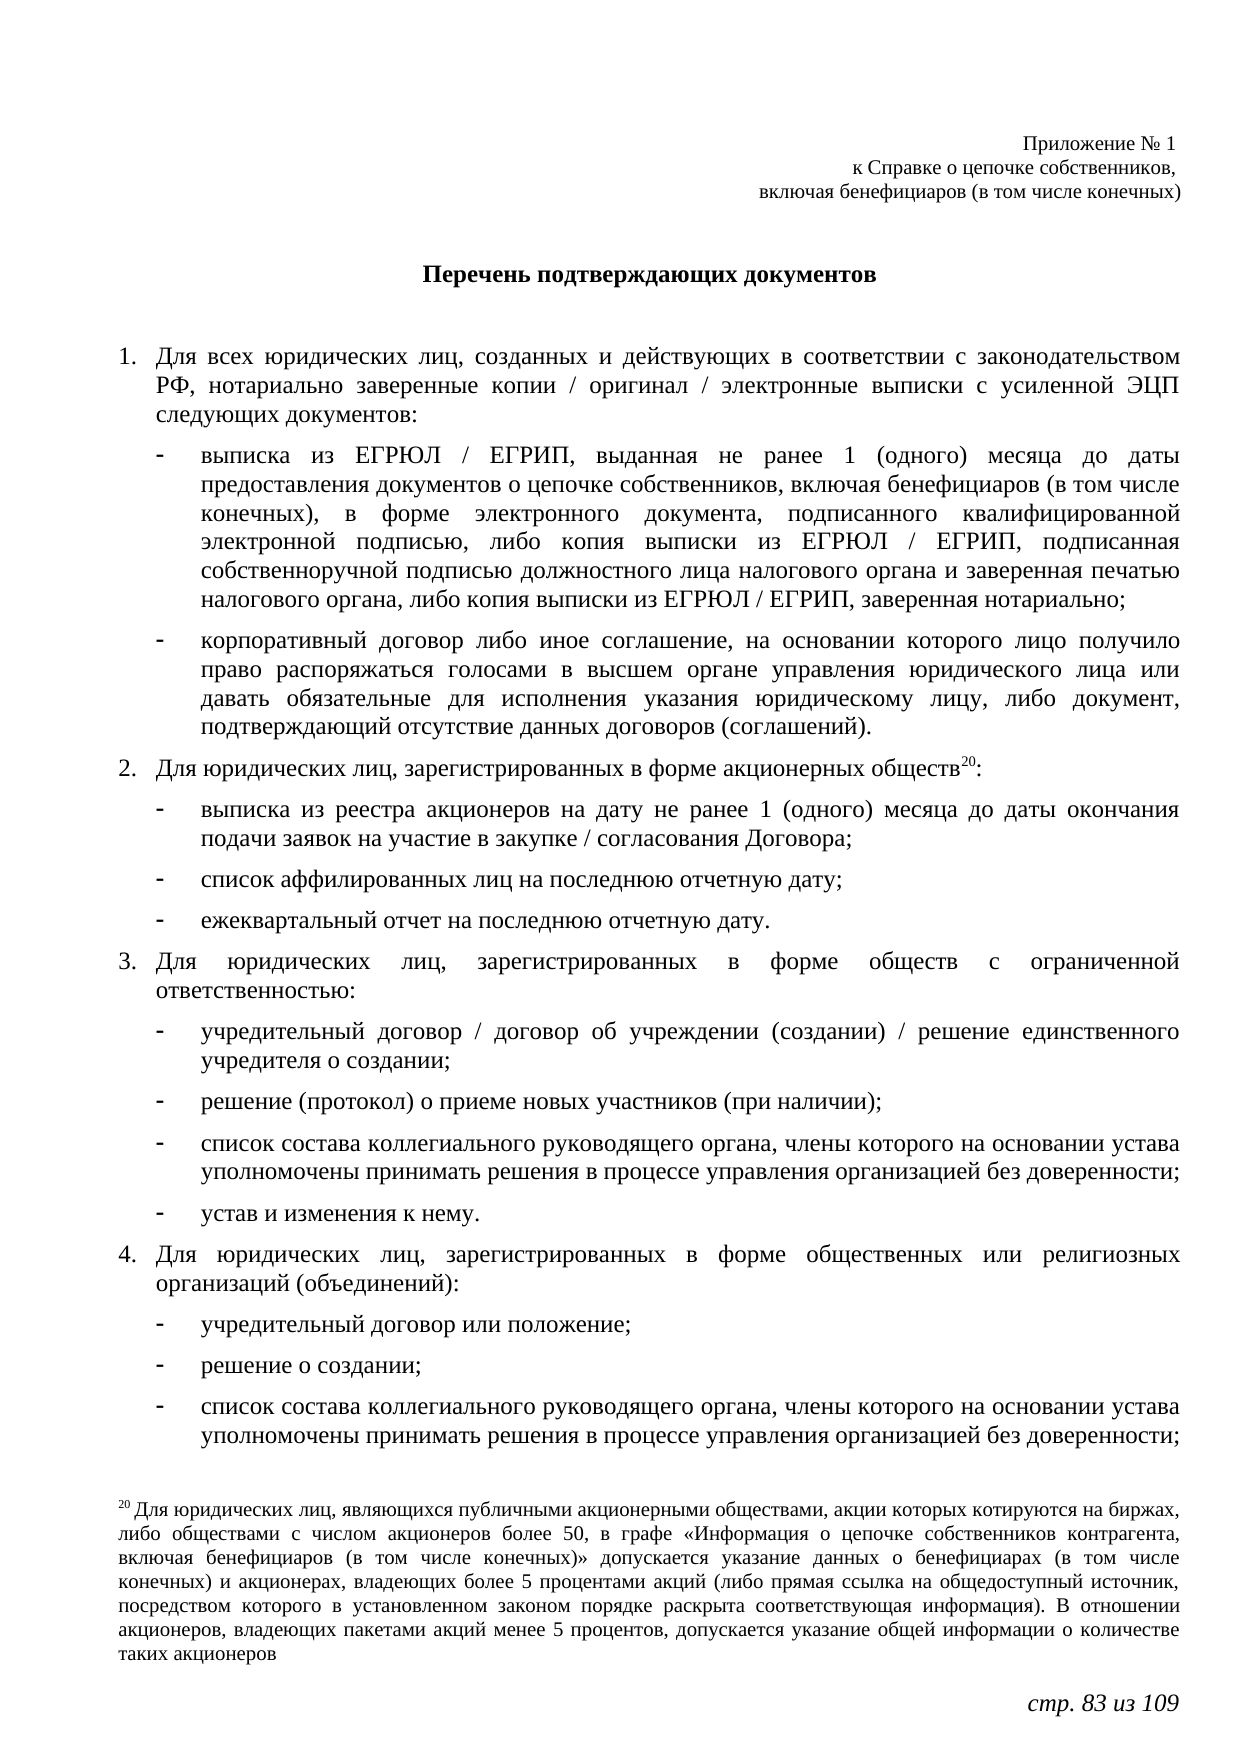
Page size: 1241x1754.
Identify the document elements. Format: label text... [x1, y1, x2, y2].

list ежеквартальный отчет на последнюю отчетную дату. [156, 905, 1181, 934]
text Приложение № 1 к Справке о цепочке собственников, включая бенефициаров (в том числе конечных) [118, 131, 1181, 203]
list выписка из ЕГРЮЛ / ЕГРИП, выданная не ранее 1 (одного) месяца до даты предоставления документов о цепочке собственников, включая бенефициаров (в том числе конечных), в форме электронного документа, подписанного квалифицированной электронной подписью, либо копия выписки из ЕГРЮЛ / ЕГРИП, подписанная собственноручной подписью должностного лица налогового органа и заверенная печатью налогового органа, либо копия выписки из ЕГРЮЛ / ЕГРИП, заверенная нотариально; [156, 440, 1181, 613]
list устав и изменения к нему. [156, 1198, 1181, 1226]
list учредительный договор или положение; [156, 1309, 1181, 1338]
list Для юридических лиц, зарегистрированных в форме акционерных обществ: [118, 753, 1181, 781]
list Для юридических лиц, зарегистрированных в форме обществ с ограниченной ответственностью: [118, 946, 1181, 1004]
list выписка из реестра акционеров на дату не ранее 1 (одного) месяца до даты окончания подачи заявок на участие в закупке / согласования Договора; [156, 794, 1181, 851]
list корпоративный договор либо иное соглашение, на основании которого лицо получило право распоряжаться голосами в высшем органе управления юридического лица или давать обязательные для исполнения указания юридическому лицу, либо документ, подтверждающий отсутствие данных договоров (соглашений). [156, 625, 1181, 740]
text Перечень подтверждающих документов [118, 259, 1181, 288]
list Для всех юридических лиц, созданных и действующих в соответствии с законодательством РФ, нотариально заверенные копии / оригинал / электронные выписки с усиленной ЭЦП следующих документов: [118, 341, 1181, 428]
list учредительный договор / договор об учреждении (создании) / решение единственного учредителя о создании; [156, 1016, 1181, 1074]
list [156, 1391, 1181, 1449]
list список аффилированных лиц на последнюю отчетную дату; [156, 864, 1181, 893]
list решение (протокол) о приеме новых участников (при наличии); [156, 1086, 1181, 1115]
list Для юридических лиц, зарегистрированных в форме общественных или религиозных организаций (объединений): [118, 1239, 1181, 1296]
list решение о создании; [156, 1350, 1181, 1379]
